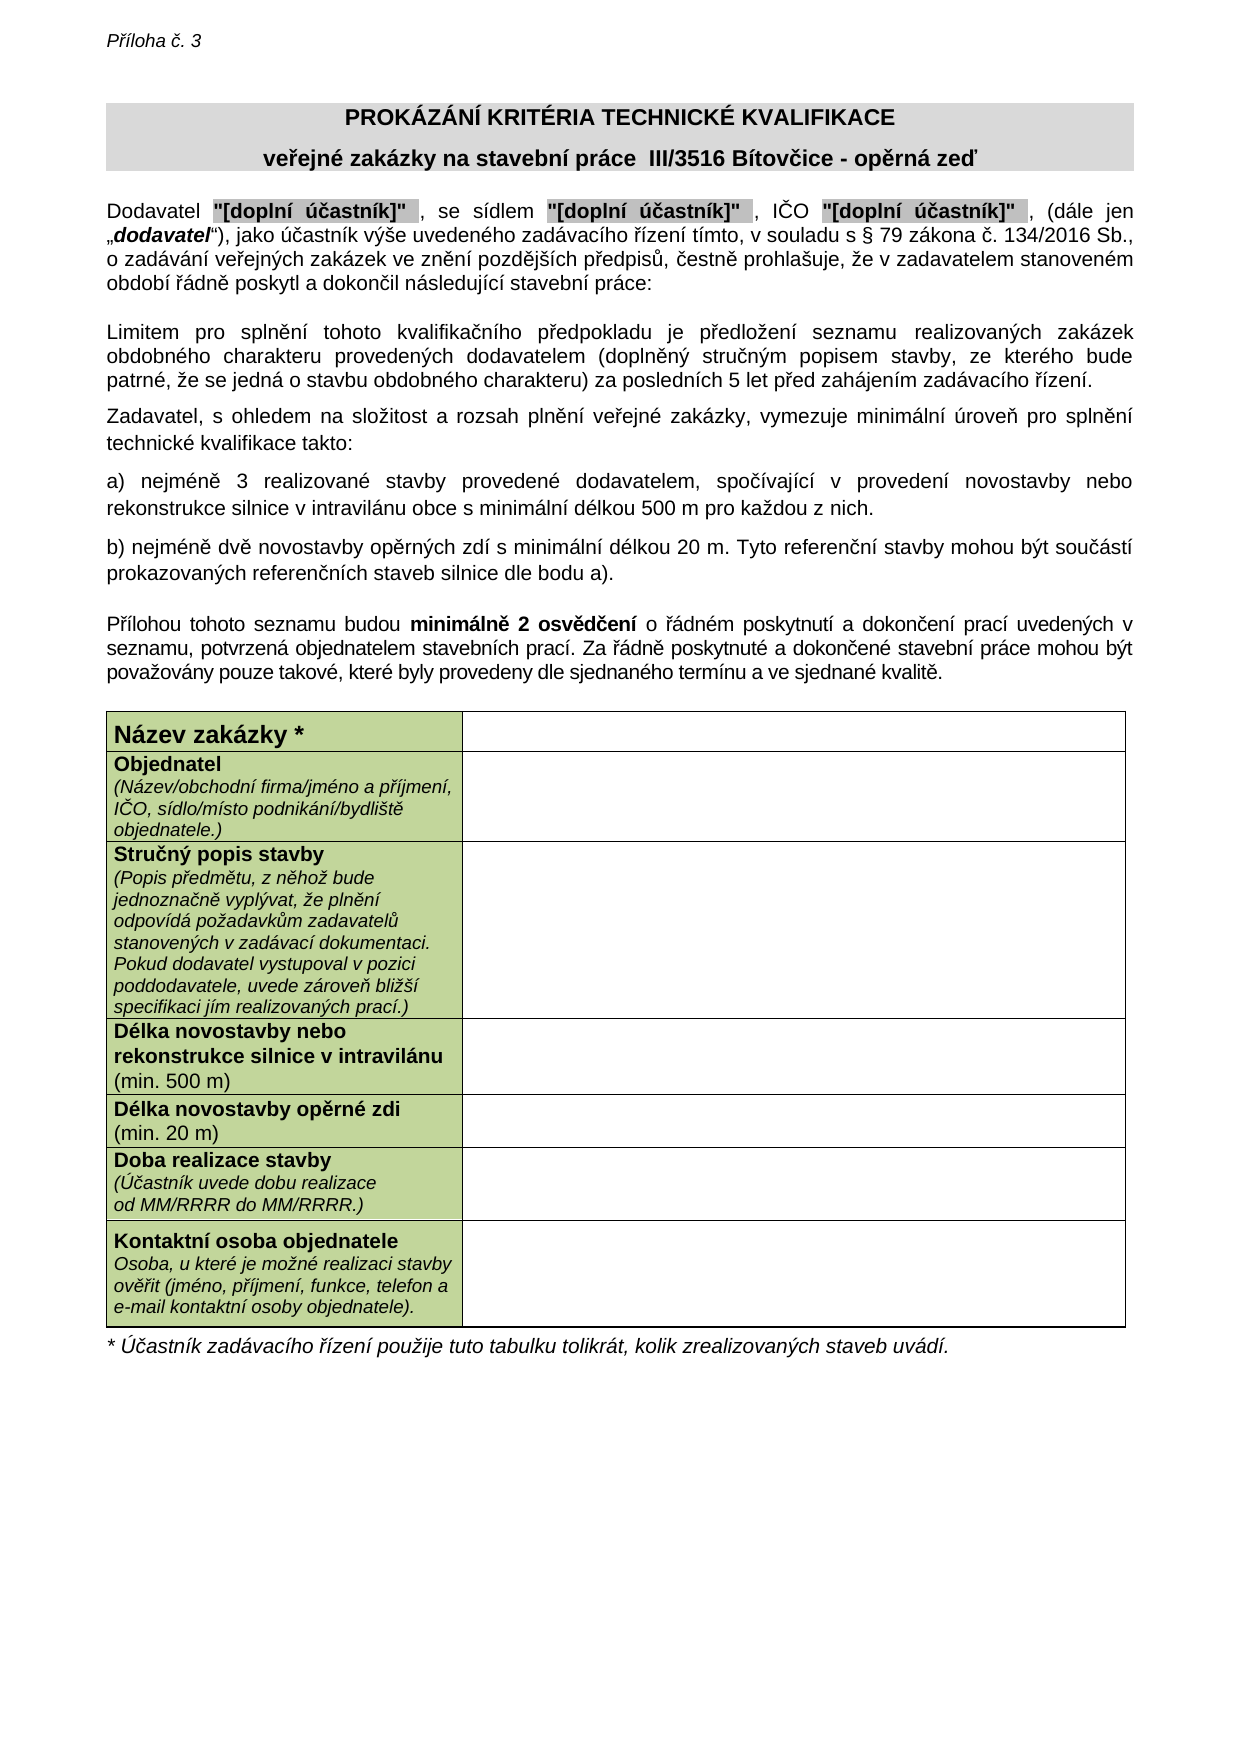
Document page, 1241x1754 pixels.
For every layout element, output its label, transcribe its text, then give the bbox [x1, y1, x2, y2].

table_header Název zakázky * [107, 712, 462, 751]
text PROKÁZÁNÍ KRITÉRIA TECHNICKÉ KVALIFIKACE [106, 103, 1134, 130]
table_cell Stručný popis stavby (Popis předmětu, z něhož bude jednoznačně vyplývat, že plnění odpovídá požadavkům zadavatelů stanovených v zadávací dokumentaci. Pokud dodavatel vystupoval v pozici poddodavatele, uvede zároveň bližší specifikaci jím realizovaných prací.) [107, 842, 462, 1018]
text Limitem pro splnění tohoto kvalifikačního předpokladu je předložení seznamu realizovaných zakázek obdobného charakteru provedených dodavatelem (doplněný stručným popisem stavby, ze kterého bude patrné, že se jedná o stavbu obdobného charakteru) za posledních 5 let před zahájením zadávacího řízení. [106, 320, 1134, 392]
text b) nejméně dvě novostavby opěrných zdí s minimální délkou 20 m. Tyto referenční stavby mohou být součástí prokazovaných referenčních staveb silnice dle bodu a). [106, 534, 1134, 585]
text a) nejméně 3 realizované stavby provedené dodavatelem, spočívající v provedení novostavby nebo rekonstrukce silnice v intravilánu obce s minimální délkou 500 m pro každou z nich. [106, 469, 1134, 520]
text Dodavatel , se sídlem , IČO , (dále jen „dodavatel“), jako účastník výše uvedeného zadávacího řízení tímto, v souladu s § 79 zákona č. 134/2016 Sb., o zadávání veřejných zakázek ve znění pozdějších předpisů, čestně prohlašuje, že v zadavatelem stanoveném období řádně poskytl a dokončil následující stavební práce: [106, 199, 1134, 295]
table_cell Délka novostavby nebo rekonstrukce silnice v intravilánu (min. 500 m) [107, 1019, 462, 1094]
text veřejné zakázky na stavební práce III/3516 Bítovčice - opěrná zeď [106, 145, 1134, 171]
text * Účastník zadávacího řízení použije tuto tabulku tolikrát, kolik zrealizovaných staveb uvádí. [106, 1334, 1134, 1358]
table_cell Objednatel (Název/obchodní firma/jméno a příjmení, IČO, sídlo/místo podnikání/bydliště objednatele.) [107, 752, 462, 841]
table_header [463, 712, 1125, 751]
table_cell [463, 1095, 1125, 1147]
text Přílohou tohoto seznamu budou minimálně 2 osvědčení o řádném poskytnutí a dokončení prací uvedených v seznamu, potvrzená objednatelem stavebních prací. Za řádně poskytnuté a dokončené stavební práce mohou být považovány pouze takové, které byly provedeny dle sjednaného termínu a ve sjednané kvalitě. [106, 612, 1134, 684]
table_cell [463, 1019, 1125, 1094]
table_cell Délka novostavby opěrné zdi (min. 20 m) [107, 1095, 462, 1147]
table_cell [463, 752, 1125, 841]
table_cell [463, 842, 1125, 1018]
text Zadavatel, s ohledem na složitost a rozsah plnění veřejné zakázky, vymezuje minimální úroveň pro splnění technické kvalifikace takto: [106, 404, 1134, 454]
table_cell [463, 1148, 1125, 1219]
table_cell [463, 1221, 1125, 1326]
table_cell Kontaktní osoba objednatele Osoba, u které je možné realizaci stavby ověřit (jméno, příjmení, funkce, telefon a e-mail kontaktní osoby objednatele). [107, 1221, 462, 1326]
table_cell Doba realizace stavby (Účastník uvede dobu realizace od MM/RRRR do MM/RRRR.) [107, 1148, 462, 1219]
